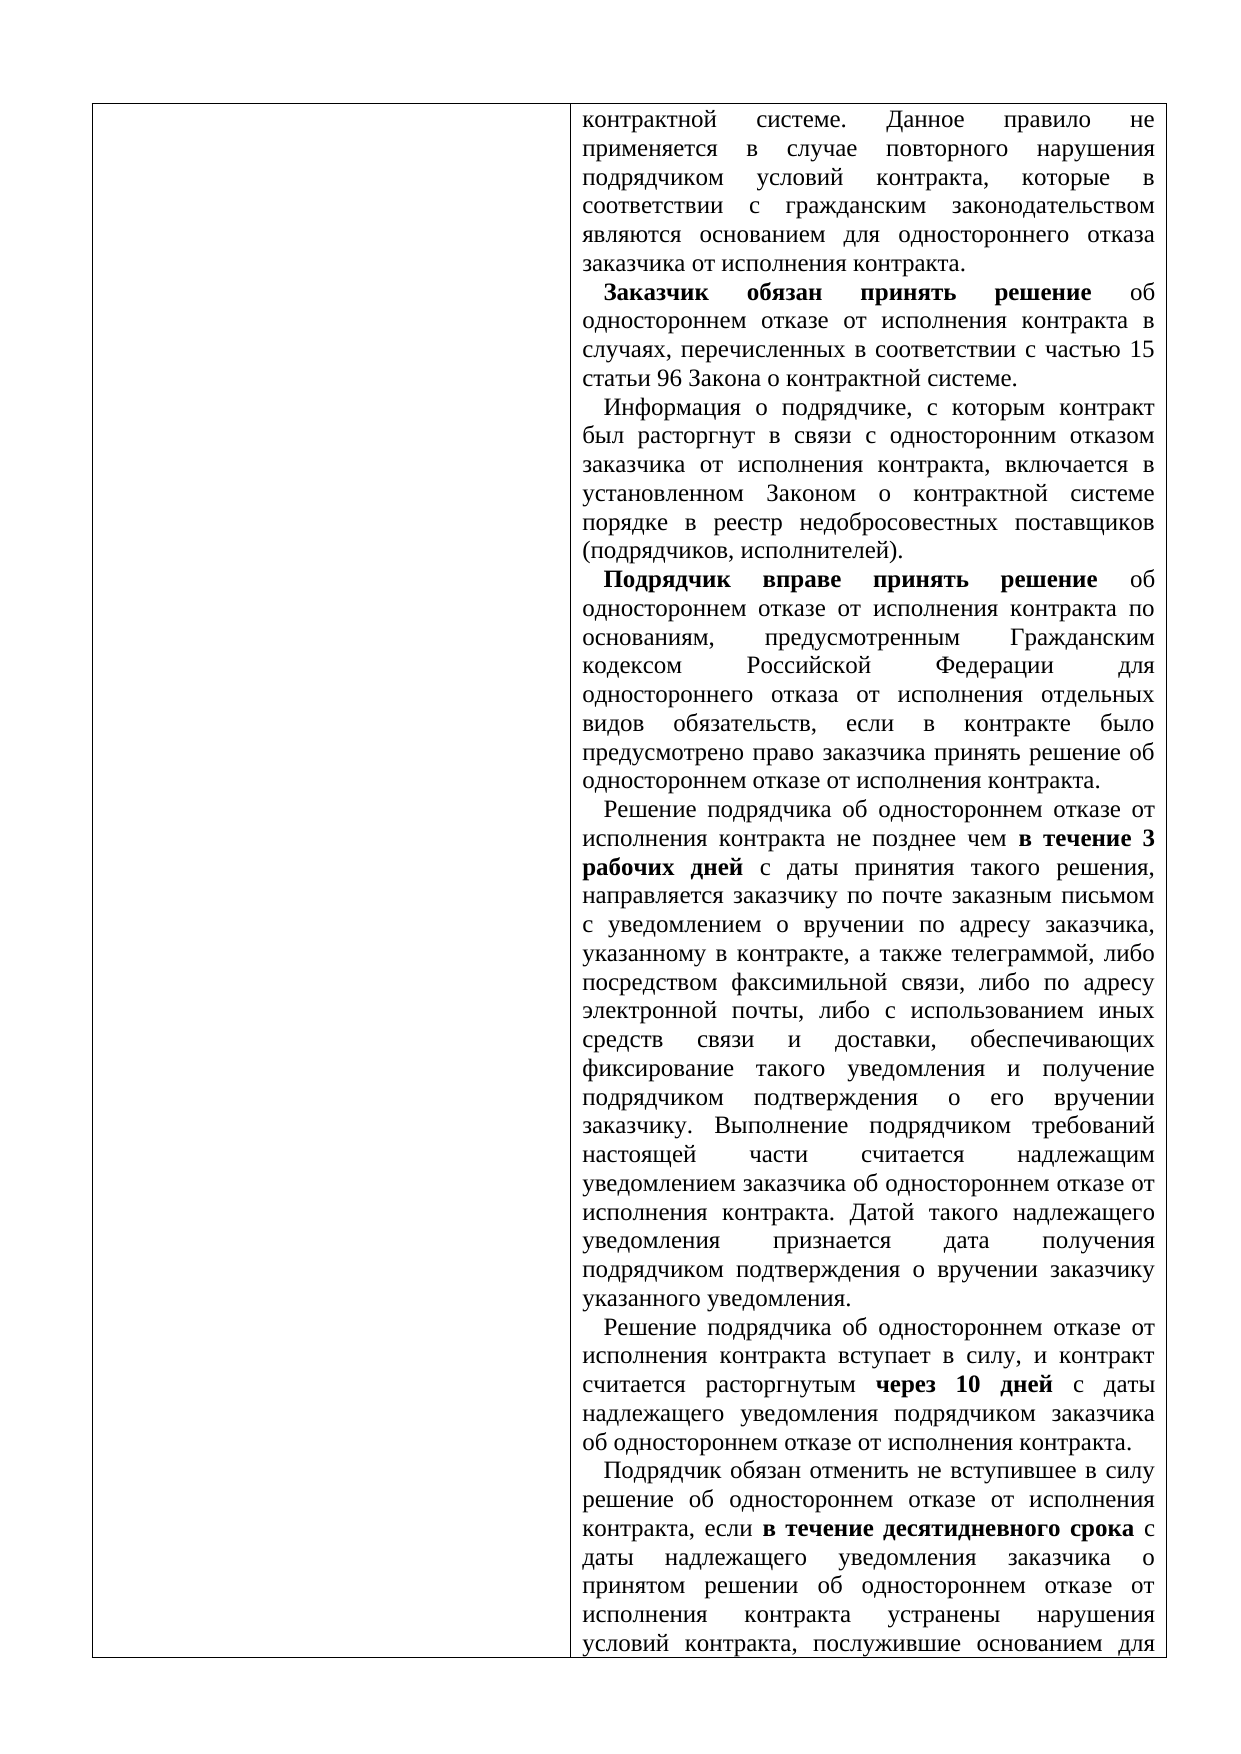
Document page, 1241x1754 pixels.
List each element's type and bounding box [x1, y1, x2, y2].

table_cell [571, 104, 1166, 1657]
table_cell [93, 104, 570, 1657]
